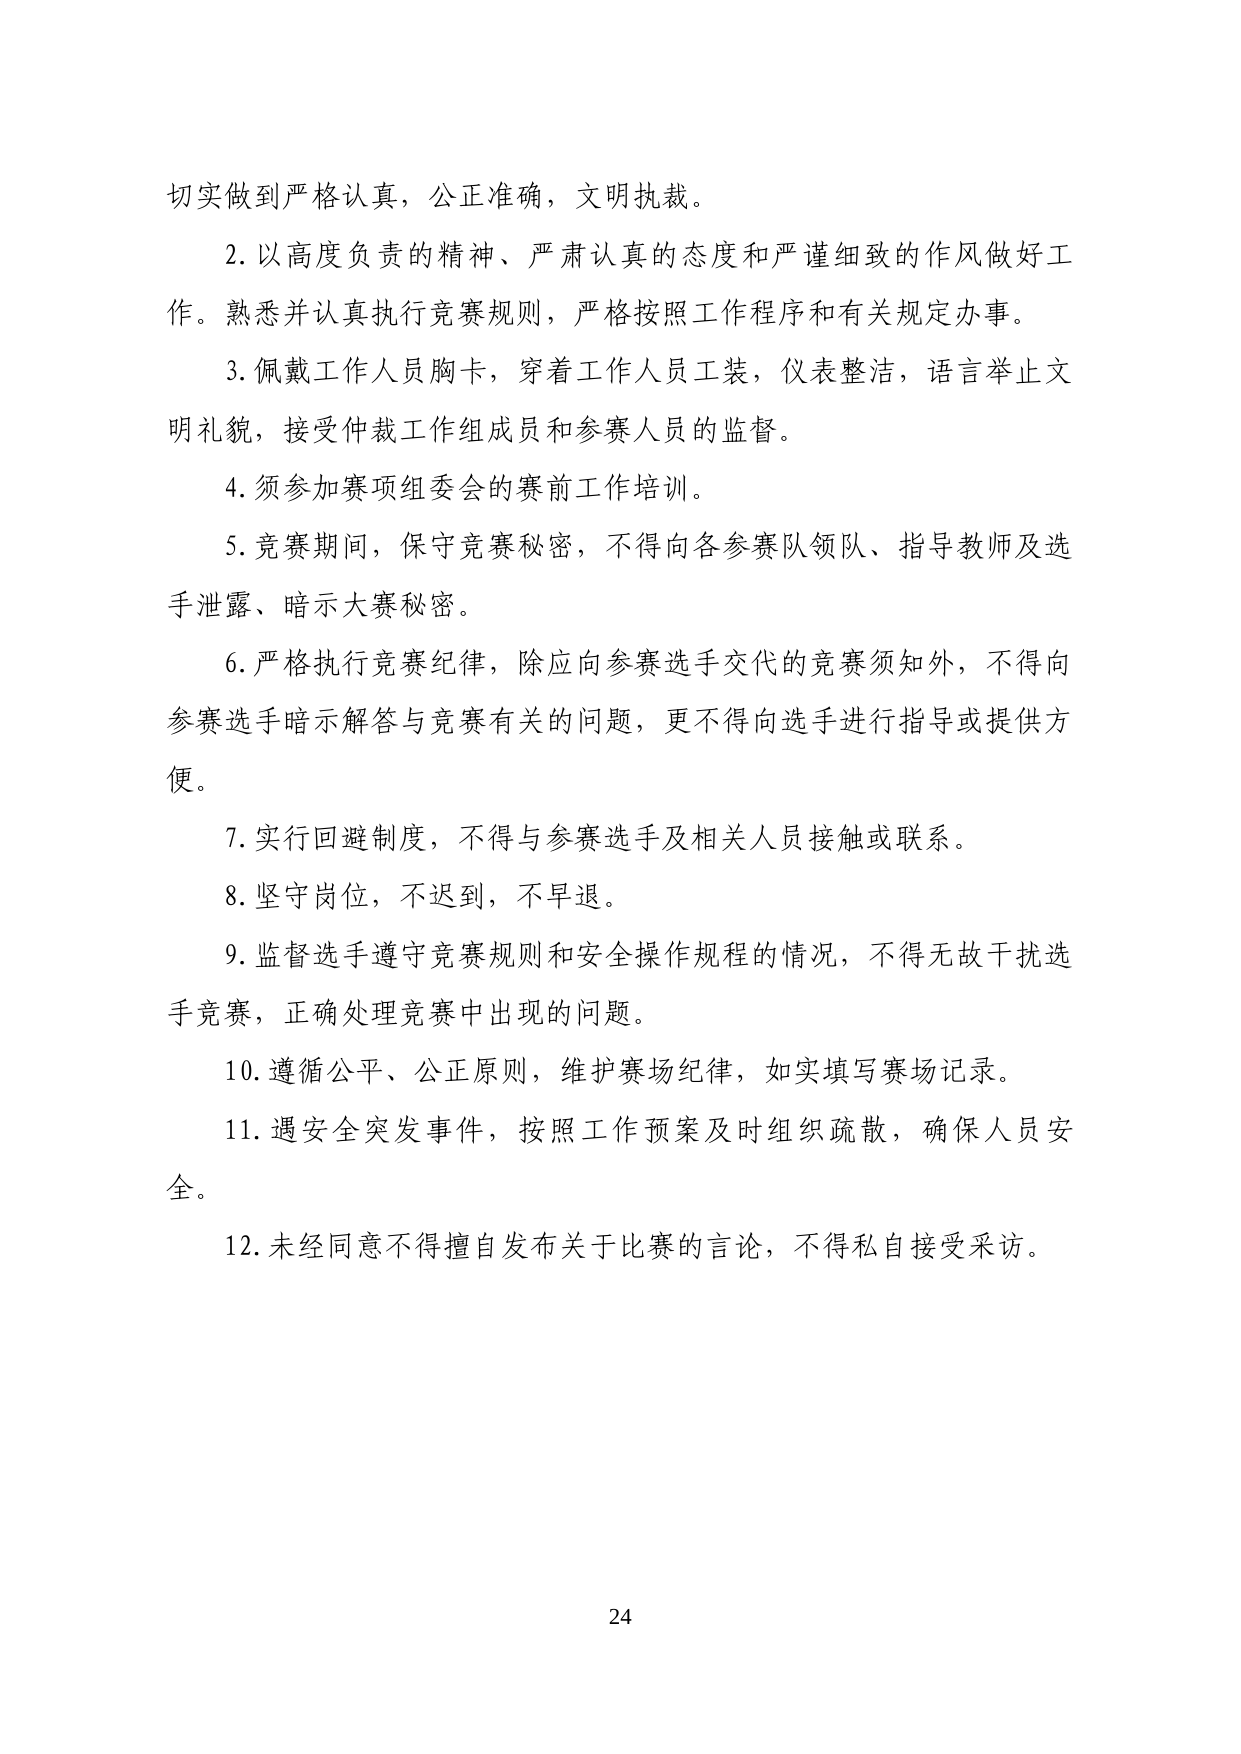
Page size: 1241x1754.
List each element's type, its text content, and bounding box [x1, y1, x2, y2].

text 9.监督选手遵守竞赛规则和安全操作规程的情况，不得无故干扰选手竞赛，正确处理竞赛中出现的问题。 [165, 918, 1075, 1035]
text 11.遇安全突发事件，按照工作预案及时组织疏散，确保人员安全。 [165, 1093, 1075, 1210]
text 2.以高度负责的精神、严肃认真的态度和严谨细致的作风做好工作。熟悉并认真执行竞赛规则，严格按照工作程序和有关规定办事。 [165, 218, 1075, 335]
text 12.未经同意不得擅自发布关于比赛的言论，不得私自接受采访。 [165, 1210, 1075, 1268]
text 4.须参加赛项组委会的赛前工作培训。 [165, 452, 1075, 510]
text 10.遵循公平、公正原则，维护赛场纪律，如实填写赛场记录。 [165, 1035, 1075, 1093]
text 3.佩戴工作人员胸卡，穿着工作人员工装，仪表整洁，语言举止文明礼貌，接受仲裁工作组成员和参赛人员的监督。 [165, 335, 1075, 452]
text 8.坚守岗位，不迟到，不早退。 [165, 860, 1075, 918]
text 5.竞赛期间，保守竞赛秘密，不得向各参赛队领队、指导教师及选手泄露、暗示大赛秘密。 [165, 510, 1075, 627]
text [165, 160, 1075, 218]
text 7.实行回避制度，不得与参赛选手及相关人员接触或联系。 [165, 802, 1075, 860]
text 6.严格执行竞赛纪律，除应向参赛选手交代的竞赛须知外，不得向参赛选手暗示解答与竞赛有关的问题，更不得向选手进行指导或提供方便。 [165, 627, 1075, 802]
